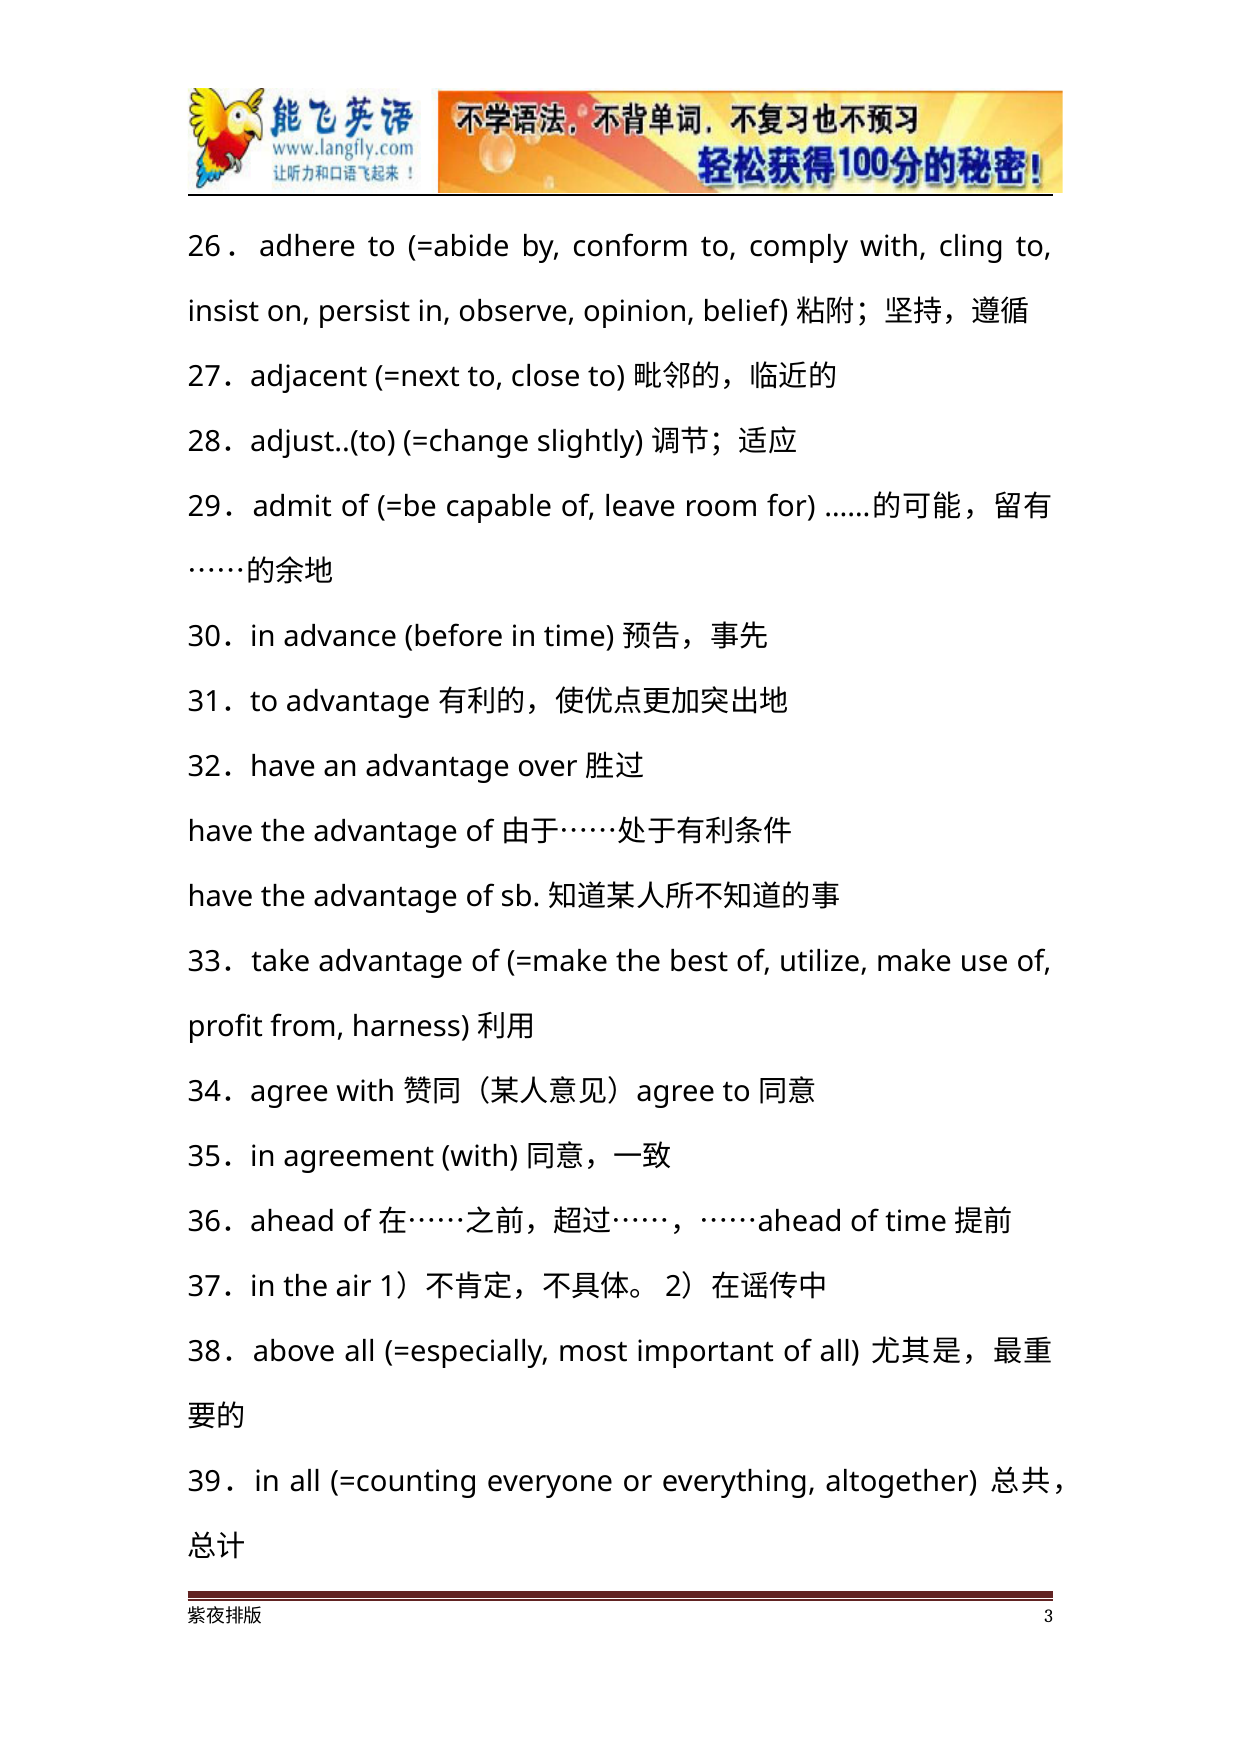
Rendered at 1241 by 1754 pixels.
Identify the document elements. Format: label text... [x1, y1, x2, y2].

text 29．admit of (=be capable of, leave room for) ……的可能，留有……的余地 [187, 471, 1053, 601]
text 35．in agreement (with) 同意，一致 [187, 1121, 1053, 1186]
text 32．have an advantage over 胜过 [187, 731, 1053, 796]
text 34．agree with 赞同（某人意见）agree to 同意 [187, 1056, 1053, 1121]
text 27．adjacent (=next to, close to) 毗邻的，临近的 [187, 341, 1053, 406]
text 33．take advantage of (=make the best of, utilize, make use of, profit from, harness) 利用 [187, 926, 1053, 1056]
text 39．in all (=counting everyone or everything, altogether) 总共，总计 [187, 1446, 1053, 1576]
text have the advantage of 由于……处于有利条件 [187, 796, 1053, 861]
text 26．adhere to (=abide by, conform to, comply with, cling to, insist on, persist in, observe, opinion, belief) 粘附；坚持，遵循 [187, 211, 1053, 341]
text 37．in the air 1）不肯定，不具体。 2）在谣传中 [187, 1251, 1053, 1316]
text 36．ahead of 在……之前，超过……，……ahead of time 提前 [187, 1186, 1053, 1251]
text 31．to advantage 有利的，使优点更加突出地 [187, 666, 1053, 731]
text 28．adjust..(to) (=change slightly) 调节；适应 [187, 406, 1053, 471]
text 38．above all (=especially, most important of all) 尤其是，最重要的 [187, 1316, 1053, 1446]
text have the advantage of sb. 知道某人所不知道的事 [187, 861, 1053, 926]
text 30．in advance (before in time) 预告，事先 [187, 601, 1053, 666]
picture [187, 88, 1063, 193]
